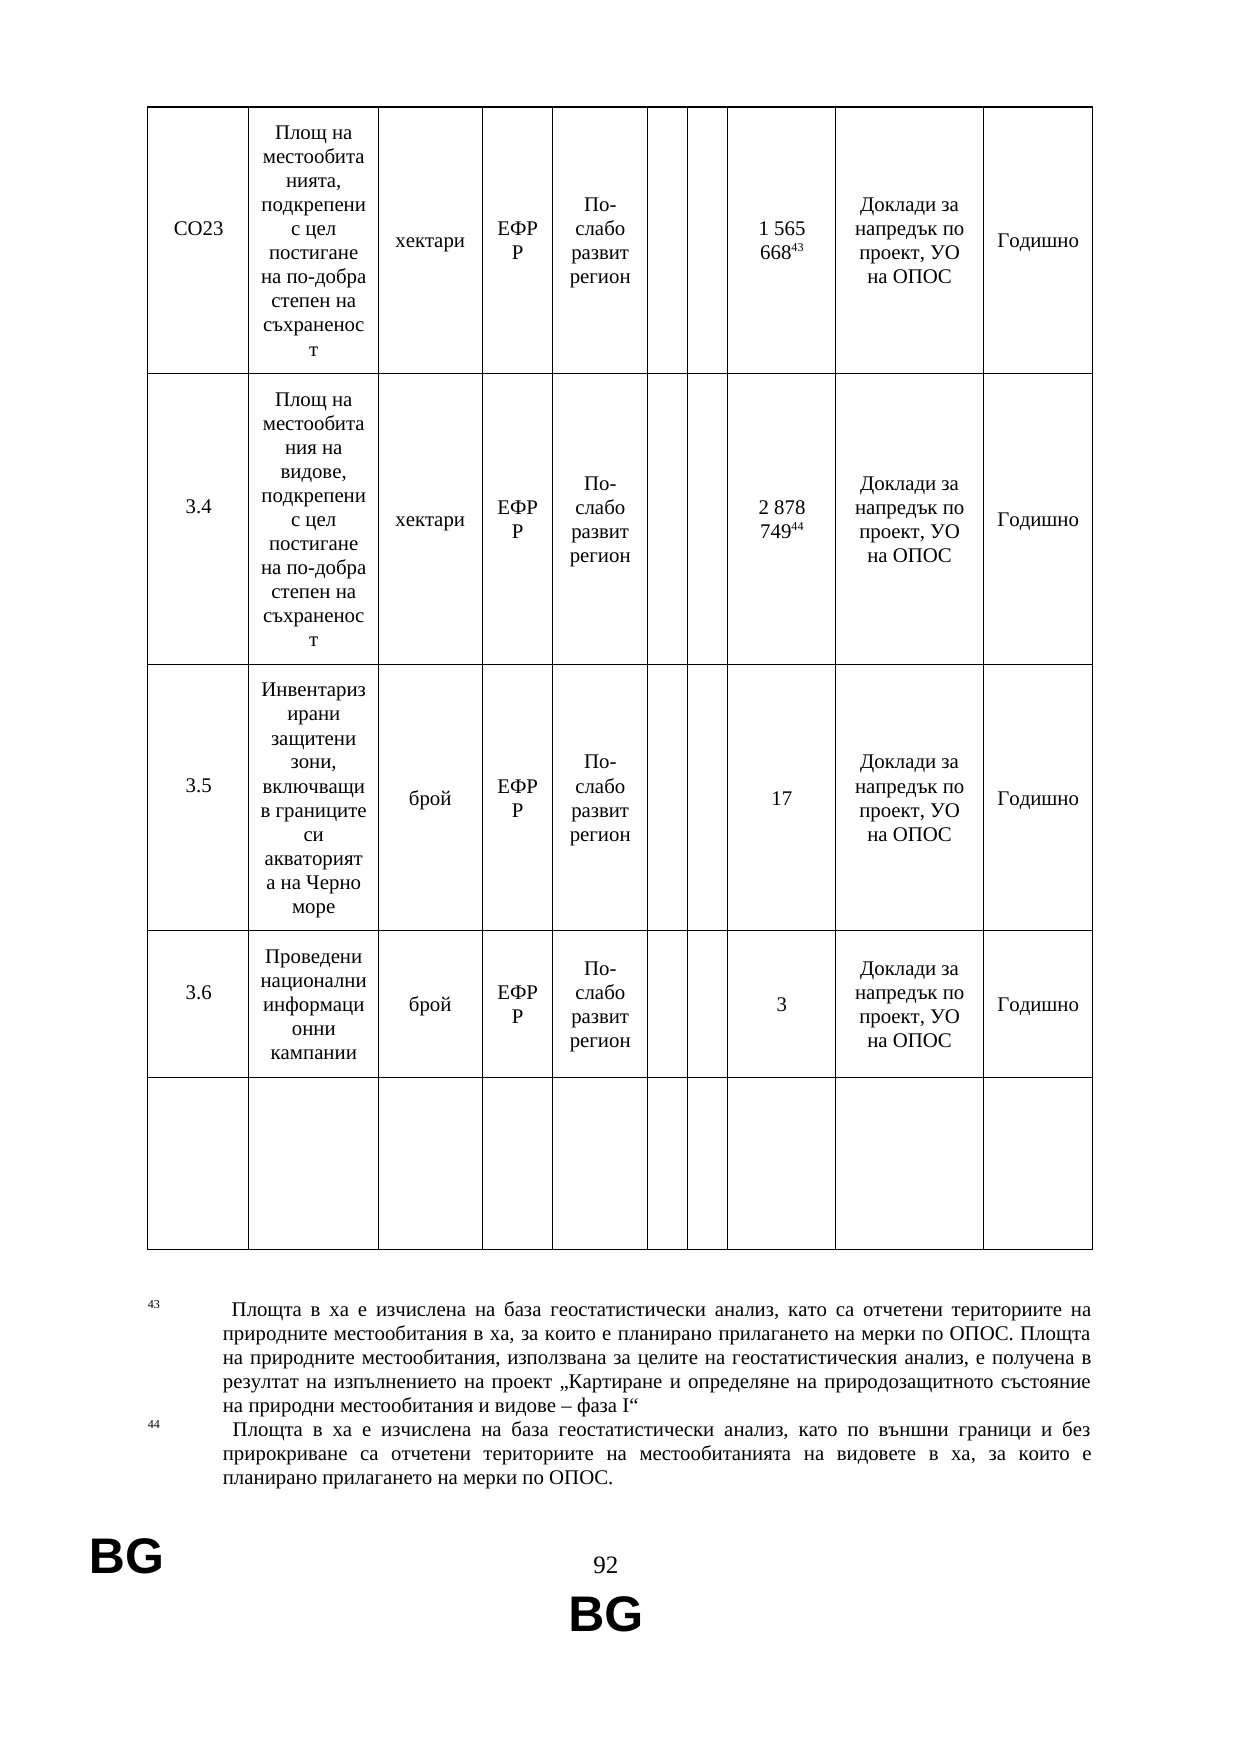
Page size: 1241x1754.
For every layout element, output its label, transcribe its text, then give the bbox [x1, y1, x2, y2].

table_cell 3.6 [148, 931, 248, 1077]
table_cell [984, 1078, 1092, 1249]
table_cell По-слабо развит регион [553, 374, 647, 664]
table_cell 2 878 749 [728, 374, 835, 664]
table_cell 17 [728, 665, 835, 930]
table_cell [648, 108, 687, 373]
table_cell [148, 1078, 248, 1249]
table_cell [648, 931, 687, 1077]
table_cell ЕФРР [483, 108, 552, 373]
table_cell Годишно [984, 665, 1092, 930]
table_cell Доклади за напредък по проект, УО на ОПОС [836, 108, 983, 373]
table_cell [688, 665, 727, 930]
table_cell [688, 108, 727, 373]
table_cell Годишно [984, 108, 1092, 373]
table_cell Площ на местообитанията, подкрепени с цел постигане на по-добра степен на съхраненост [249, 108, 378, 373]
table_cell хектари [379, 374, 482, 664]
table_cell ЕФРР [483, 931, 552, 1077]
table_cell [688, 1078, 727, 1249]
table_cell CO23 [148, 108, 248, 373]
table_cell [648, 374, 687, 664]
table_cell хектари [379, 108, 482, 373]
table_cell [249, 1078, 378, 1249]
table_cell [483, 1078, 552, 1249]
table_cell [553, 1078, 647, 1249]
table_cell Годишно [984, 931, 1092, 1077]
table_cell [648, 1078, 687, 1249]
table_cell 3.4 [148, 374, 248, 664]
table_cell Инвентаризирани защитени зони, включващи в границите си акваторията на Черно море [249, 665, 378, 930]
table_cell ЕФРР [483, 665, 552, 930]
table_cell Доклади за напредък по проект, УО на ОПОС [836, 665, 983, 930]
table_cell ЕФРР [483, 374, 552, 664]
table_cell По-слабо развит регион [553, 108, 647, 373]
table_cell Доклади за напредък по проект, УО на ОПОС [836, 931, 983, 1077]
table_cell Годишно [984, 374, 1092, 664]
table_cell [648, 665, 687, 930]
table_cell брой [379, 931, 482, 1077]
table_cell [688, 931, 727, 1077]
table_cell 1 565 668 [728, 108, 835, 373]
table_cell [688, 374, 727, 664]
table_cell 3 [728, 931, 835, 1077]
table_cell По-слабо развит регион [553, 665, 647, 930]
table_cell 3.5 [148, 665, 248, 930]
table_cell Площ на местообитания на видове, подкрепени с цел постигане на по-добра степен на съхраненост [249, 374, 378, 664]
table_cell [836, 1078, 983, 1249]
table_cell [728, 1078, 835, 1249]
table_cell По-слабо развит регион [553, 931, 647, 1077]
table_cell брой [379, 665, 482, 930]
table_cell Проведени национални информационни кампании [249, 931, 378, 1077]
table_cell [379, 1078, 482, 1249]
table_cell Доклади за напредък по проект, УО на ОПОС [836, 374, 983, 664]
